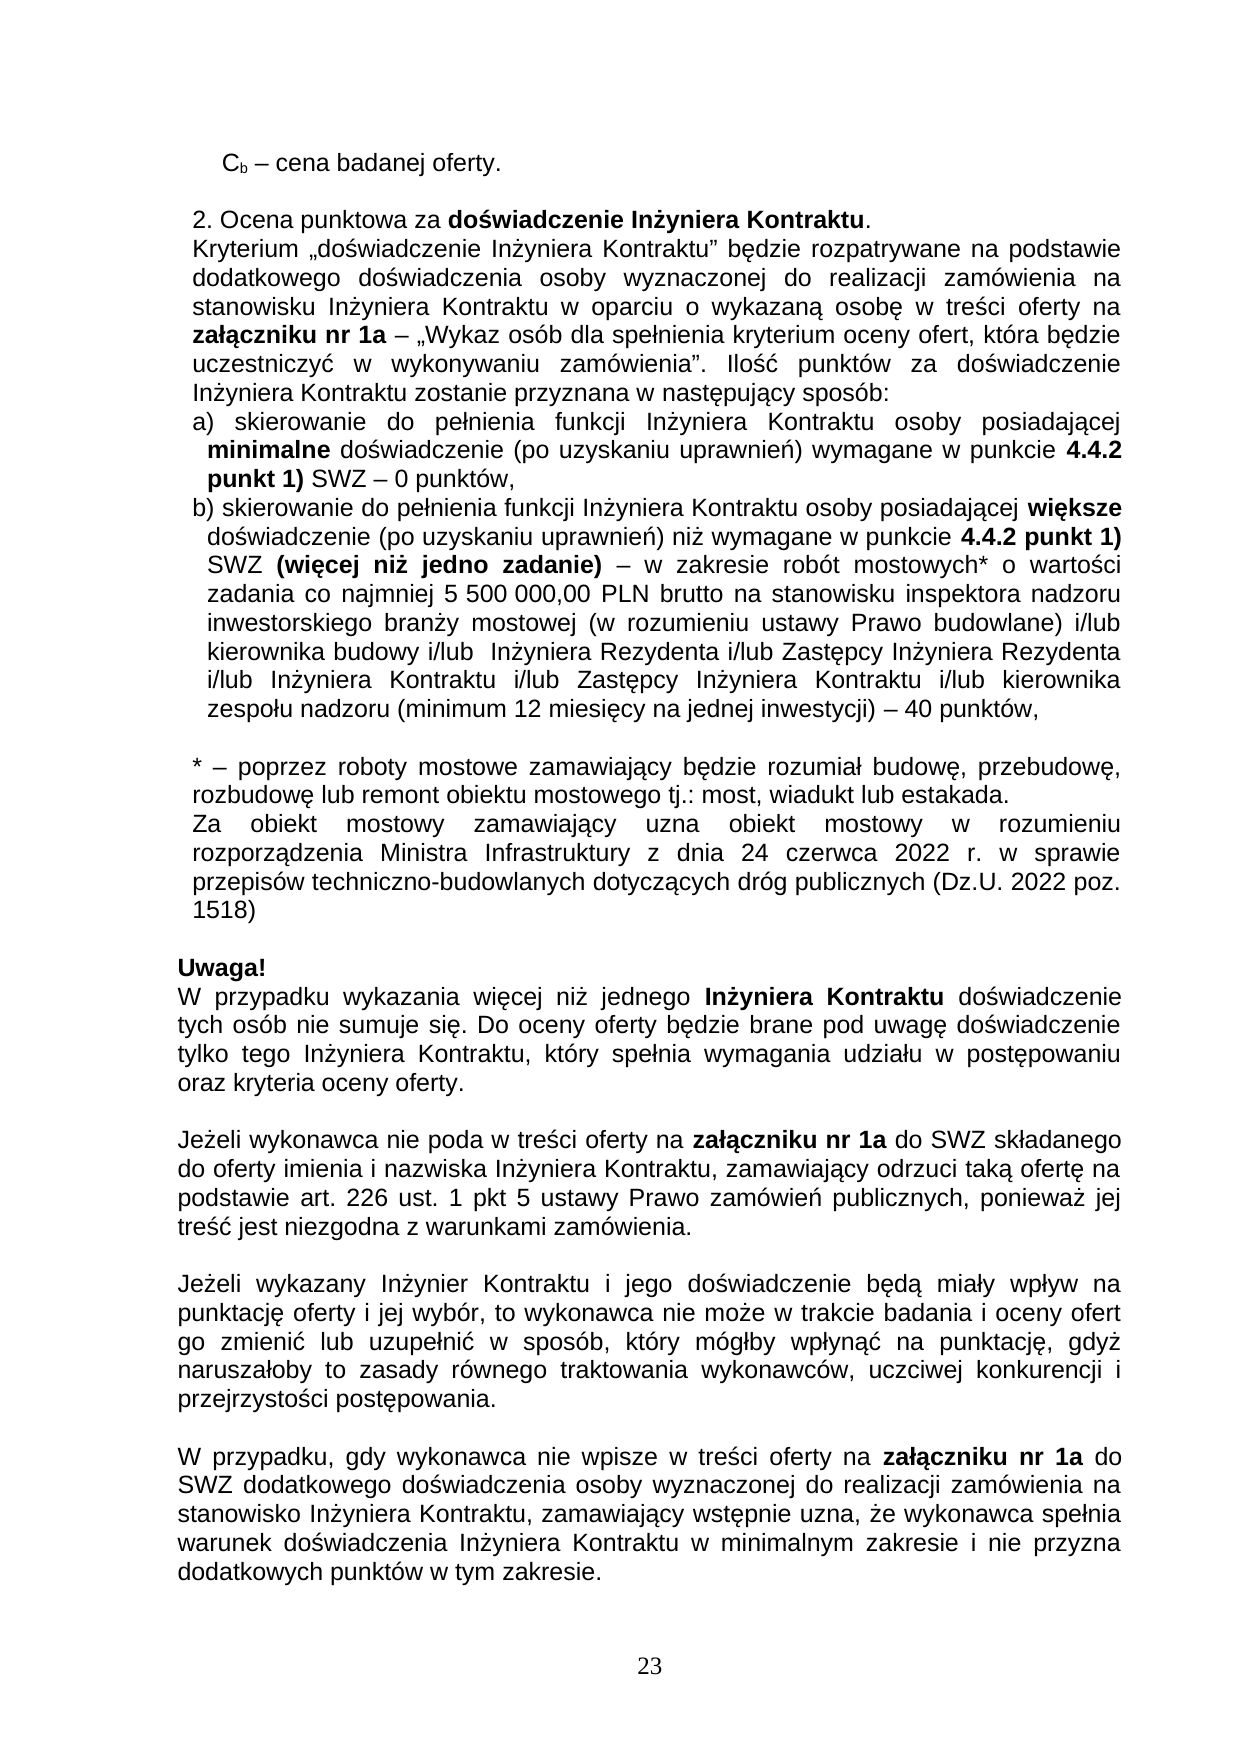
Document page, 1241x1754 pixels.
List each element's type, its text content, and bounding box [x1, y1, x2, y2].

text Uwaga! [177, 953, 1122, 981]
text Kryterium „doświadczenie Inżyniera Kontraktu” będzie rozpatrywane na podstawie dodatkowego doświadczenia osoby wyznaczonej do realizacji zamówienia na stanowisku Inżyniera Kontraktu w oparciu o wykazaną osobę w treści oferty na załączniku nr 1a – „Wykaz osób dla spełnienia kryterium oceny ofert, która będzie uczestniczyć w wykonywaniu zamówienia”. Ilość punktów za doświadczenie Inżyniera Kontraktu zostanie przyznana w następujący sposób: [192, 234, 1122, 406]
text Jeżeli wykazany Inżynier Kontraktu i jego doświadczenie będą miały wpływ na punktację oferty i jej wybór, to wykonawca nie może w trakcie badania i oceny ofert go zmienić lub uzupełnić w sposób, który mógłby wpłynąć na punktację, gdyż naruszałoby to zasady równego traktowania wykonawców, uczciwej konkurencji i przejrzystości postępowania. [177, 1269, 1122, 1413]
text 2. Ocena punktowa za doświadczenie Inżyniera Kontraktu. [192, 205, 1122, 234]
text Za obiekt mostowy zamawiający uzna obiekt mostowy w rozumieniu rozporządzenia Ministra Infrastruktury z dnia 24 czerwca 2022 r. w sprawie przepisów techniczno-budowlanych dotyczących dróg publicznych (Dz.U. 2022 poz. 1518) [192, 809, 1122, 924]
text a) skierowanie do pełnienia funkcji Inżyniera Kontraktu osoby posiadającej minimalne doświadczenie (po uzyskaniu uprawnień) wymagane w punkcie 4.4.2 punkt 1) SWZ – 0 punktów, [192, 406, 1122, 493]
text W przypadku, gdy wykonawca nie wpisze w treści oferty na załączniku nr 1a do SWZ dodatkowego doświadczenia osoby wyznaczonej do realizacji zamówienia na stanowisko Inżyniera Kontraktu, zamawiający wstępnie uzna, że wykonawca spełnia warunek doświadczenia Inżyniera Kontraktu w minimalnym zakresie i nie przyzna dodatkowych punktów w tym zakresie. [177, 1441, 1122, 1585]
text * – poprzez roboty mostowe zamawiający będzie rozumiał budowę, przebudowę, rozbudowę lub remont obiektu mostowego tj.: most, wiadukt lub estakada. [192, 751, 1122, 809]
text W przypadku wykazania więcej niż jednego Inżyniera Kontraktu doświadczenie tych osób nie sumuje się. Do oceny oferty będzie brane pod uwagę doświadczenie tylko tego Inżyniera Kontraktu, który spełnia wymagania udziału w postępowaniu oraz kryteria oceny oferty. [177, 981, 1122, 1096]
text b) skierowanie do pełnienia funkcji Inżyniera Kontraktu osoby posiadającej większe doświadczenie (po uzyskaniu uprawnień) niż wymagane w punkcie 4.4.2 punkt 1) SWZ (więcej niż jedno zadanie) – w zakresie robót mostowych* o wartości zadania co najmniej 5 500 000,00 PLN brutto na stanowisku inspektora nadzoru inwestorskiego branży mostowej (w rozumieniu ustawy Prawo budowlane) i/lub kierownika budowy i/lub Inżyniera Rezydenta i/lub Zastępcy Inżyniera Rezydenta i/lub Inżyniera Kontraktu i/lub Zastępcy Inżyniera Kontraktu i/lub kierownika zespołu nadzoru (minimum 12 miesięcy na jednej inwestycji) – 40 punktów, [192, 493, 1122, 723]
text Jeżeli wykonawca nie poda w treści oferty na załączniku nr 1a do SWZ składanego do oferty imienia i nazwiska Inżyniera Kontraktu, zamawiający odrzuci taką ofertę na podstawie art. 226 ust. 1 pkt 5 ustawy Prawo zamówień publicznych, ponieważ jej treść jest niezgodna z warunkami zamówienia. [177, 1125, 1122, 1240]
text Cb – cena badanej oferty. [222, 148, 1122, 176]
